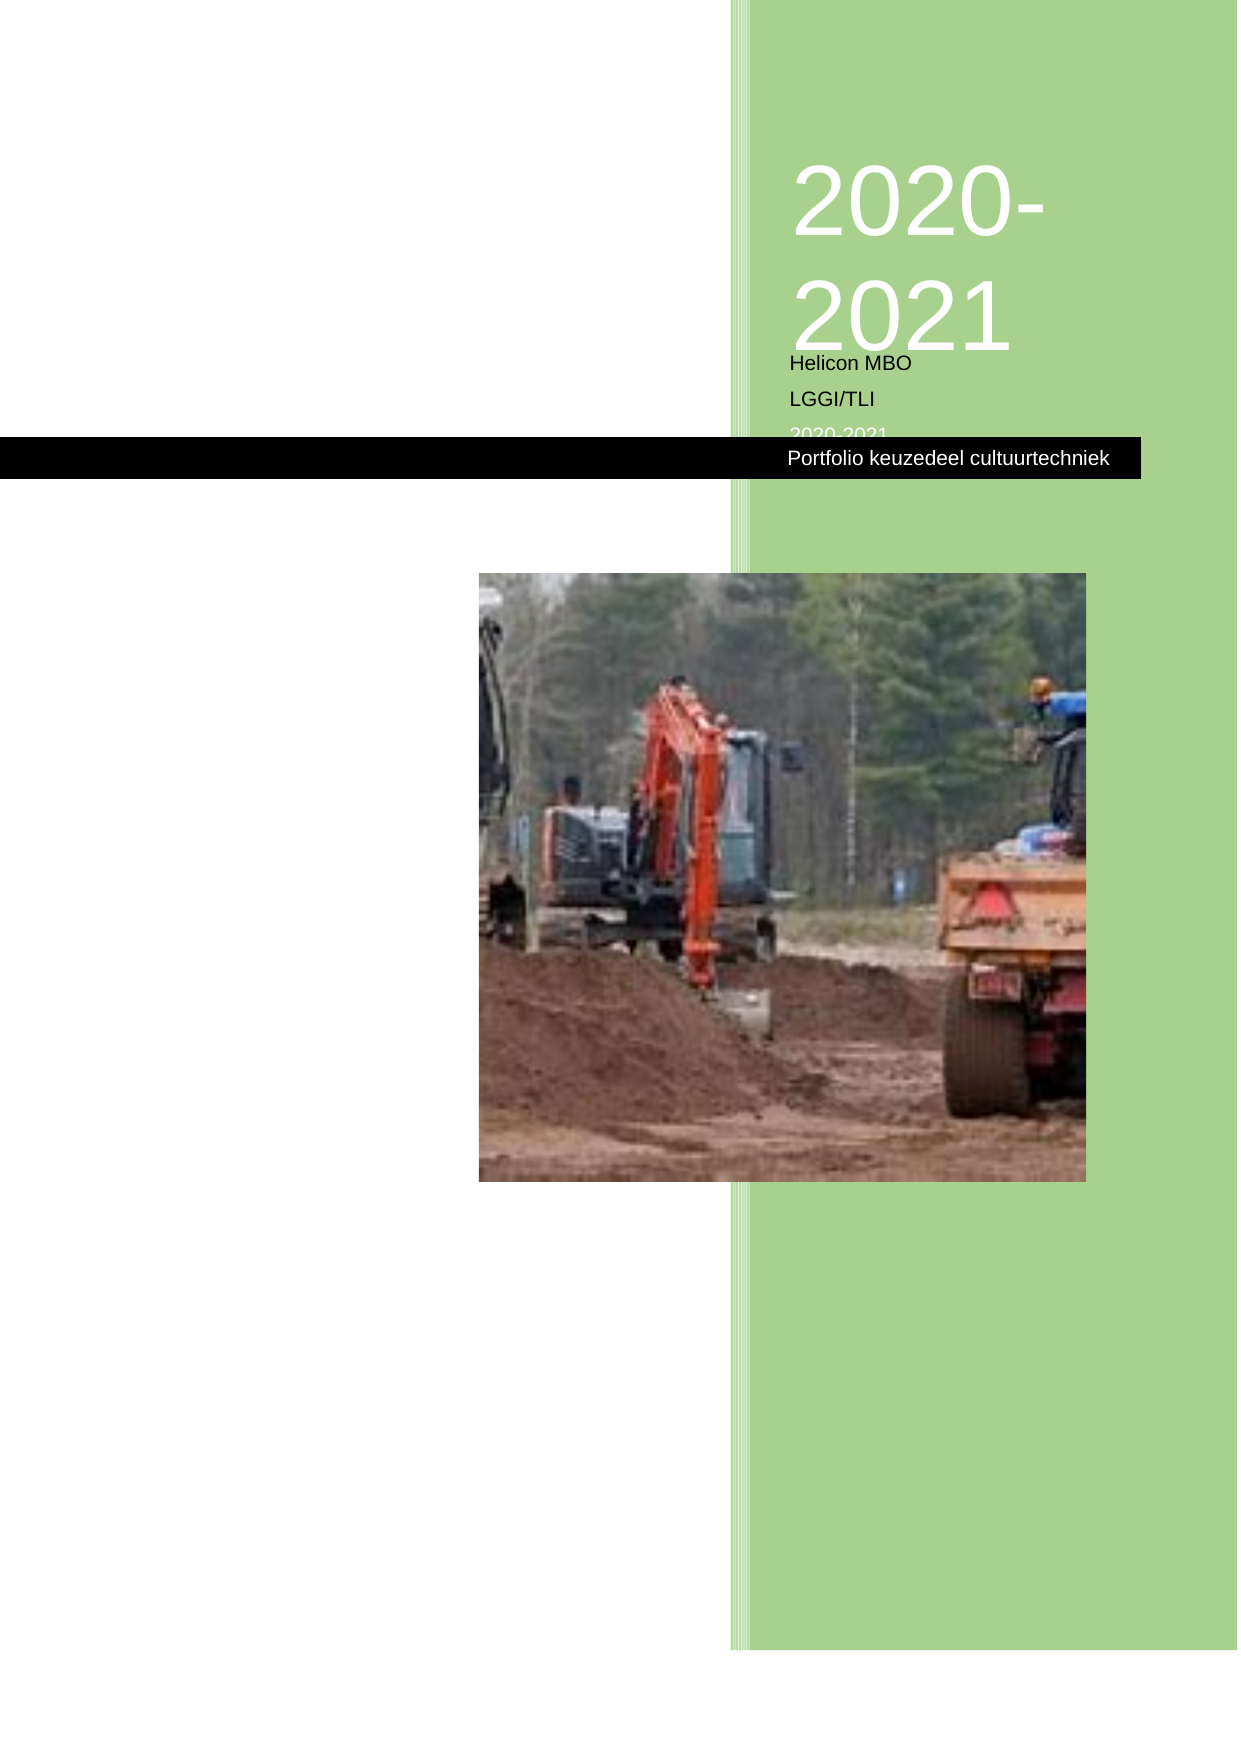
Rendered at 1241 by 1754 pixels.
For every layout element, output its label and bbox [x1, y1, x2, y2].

picture [478, 573, 1087, 1182]
